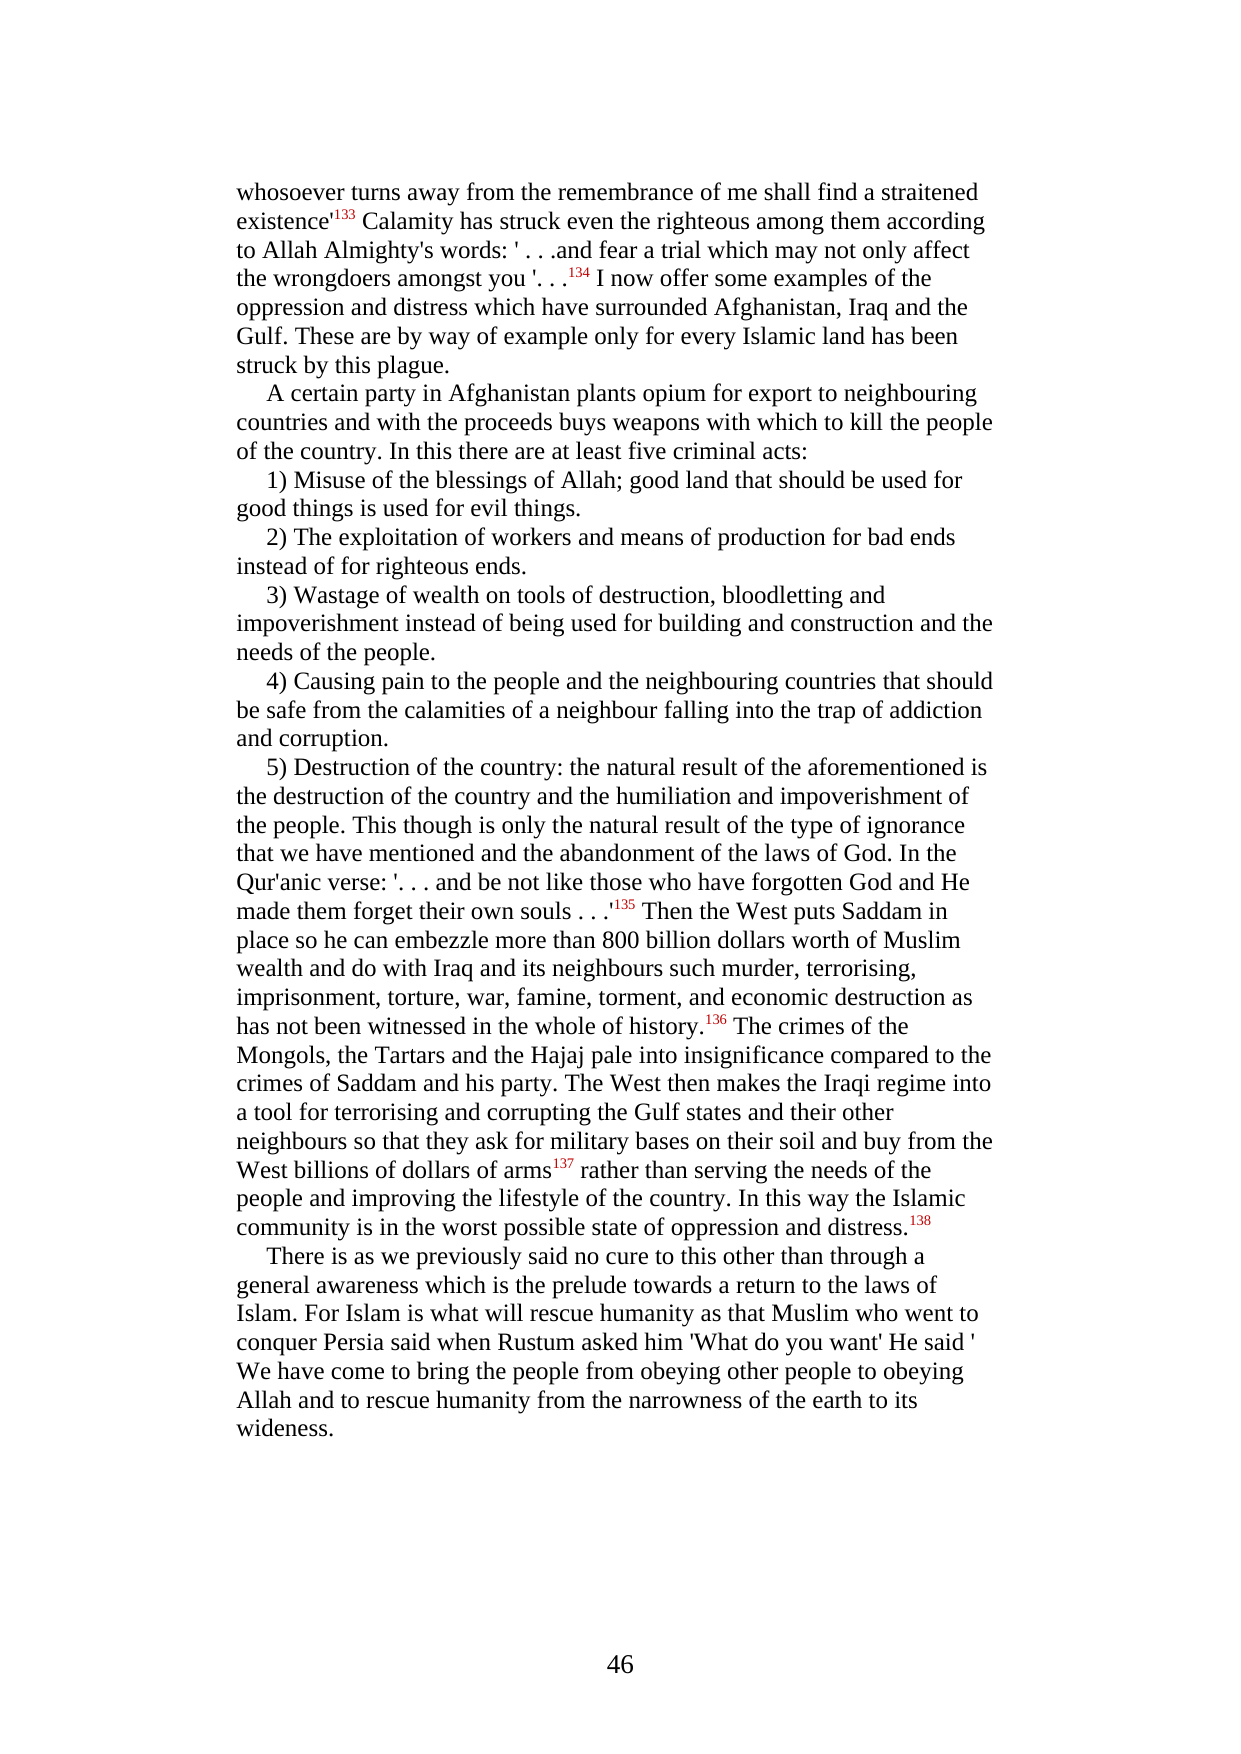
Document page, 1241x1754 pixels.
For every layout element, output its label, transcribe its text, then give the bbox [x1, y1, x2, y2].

text There is as we previously said no cure to this other than through a general awareness which is the prelude towards a return to the laws of Islam. For Islam is what will rescue humanity as that Muslim who went to conquer Persia said when Rustum asked him 'What do you want' He said ' We have come to bring the people from obeying other people to obeying Allah and to rescue humanity from the narrowness of the earth to its wideness. [236, 1241, 1004, 1442]
text 3) Wastage of wealth on tools of destruction, bloodletting and impoverishment instead of being used for building and construction and the needs of the people. [236, 580, 1004, 666]
text 2) The exploitation of workers and means of production for bad ends instead of for righteous ends. [236, 522, 1004, 580]
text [236, 177, 1004, 378]
text A certain party in Afghanistan plants opium for export to neighbouring countries and with the proceeds buys weapons with which to kill the people of the country. In this there are at least five criminal acts: [236, 378, 1004, 465]
text 1) Misuse of the blessings of Allah; good land that should be used for good things is used for evil things. [236, 465, 1004, 522]
text 5) Destruction of the country: the natural result of the aforementioned is the destruction of the country and the humiliation and impoverishment of the people. This though is only the natural result of the type of ignorance that we have mentioned and the abandonment of the laws of God. In the Qur'anic verse: '. . . and be not like those who have forgotten God and He made them forget their own souls . . .'135 Then the West puts Saddam in place so he can embezzle more than 800 billion dollars worth of Muslim wealth and do with Iraq and its neighbours such murder, terrorising, imprisonment, torture, war, famine, torment, and economic destruction as has not been witnessed in the whole of history.136 The crimes of the Mongols, the Tartars and the Hajaj pale into insignificance compared to the crimes of Saddam and his party. The West then makes the Iraqi regime into a tool for terrorising and corrupting the Gulf states and their other neighbours so that they ask for military bases on their soil and buy from the West billions of dollars of arms137 rather than serving the needs of the people and improving the lifestyle of the country. In this way the Islamic community is in the worst possible state of oppression and distress.138 [236, 752, 1004, 1241]
text 4) Causing pain to the people and the neighbouring countries that should be safe from the calamities of a neighbour falling into the trap of addiction and corruption. [236, 666, 1004, 752]
